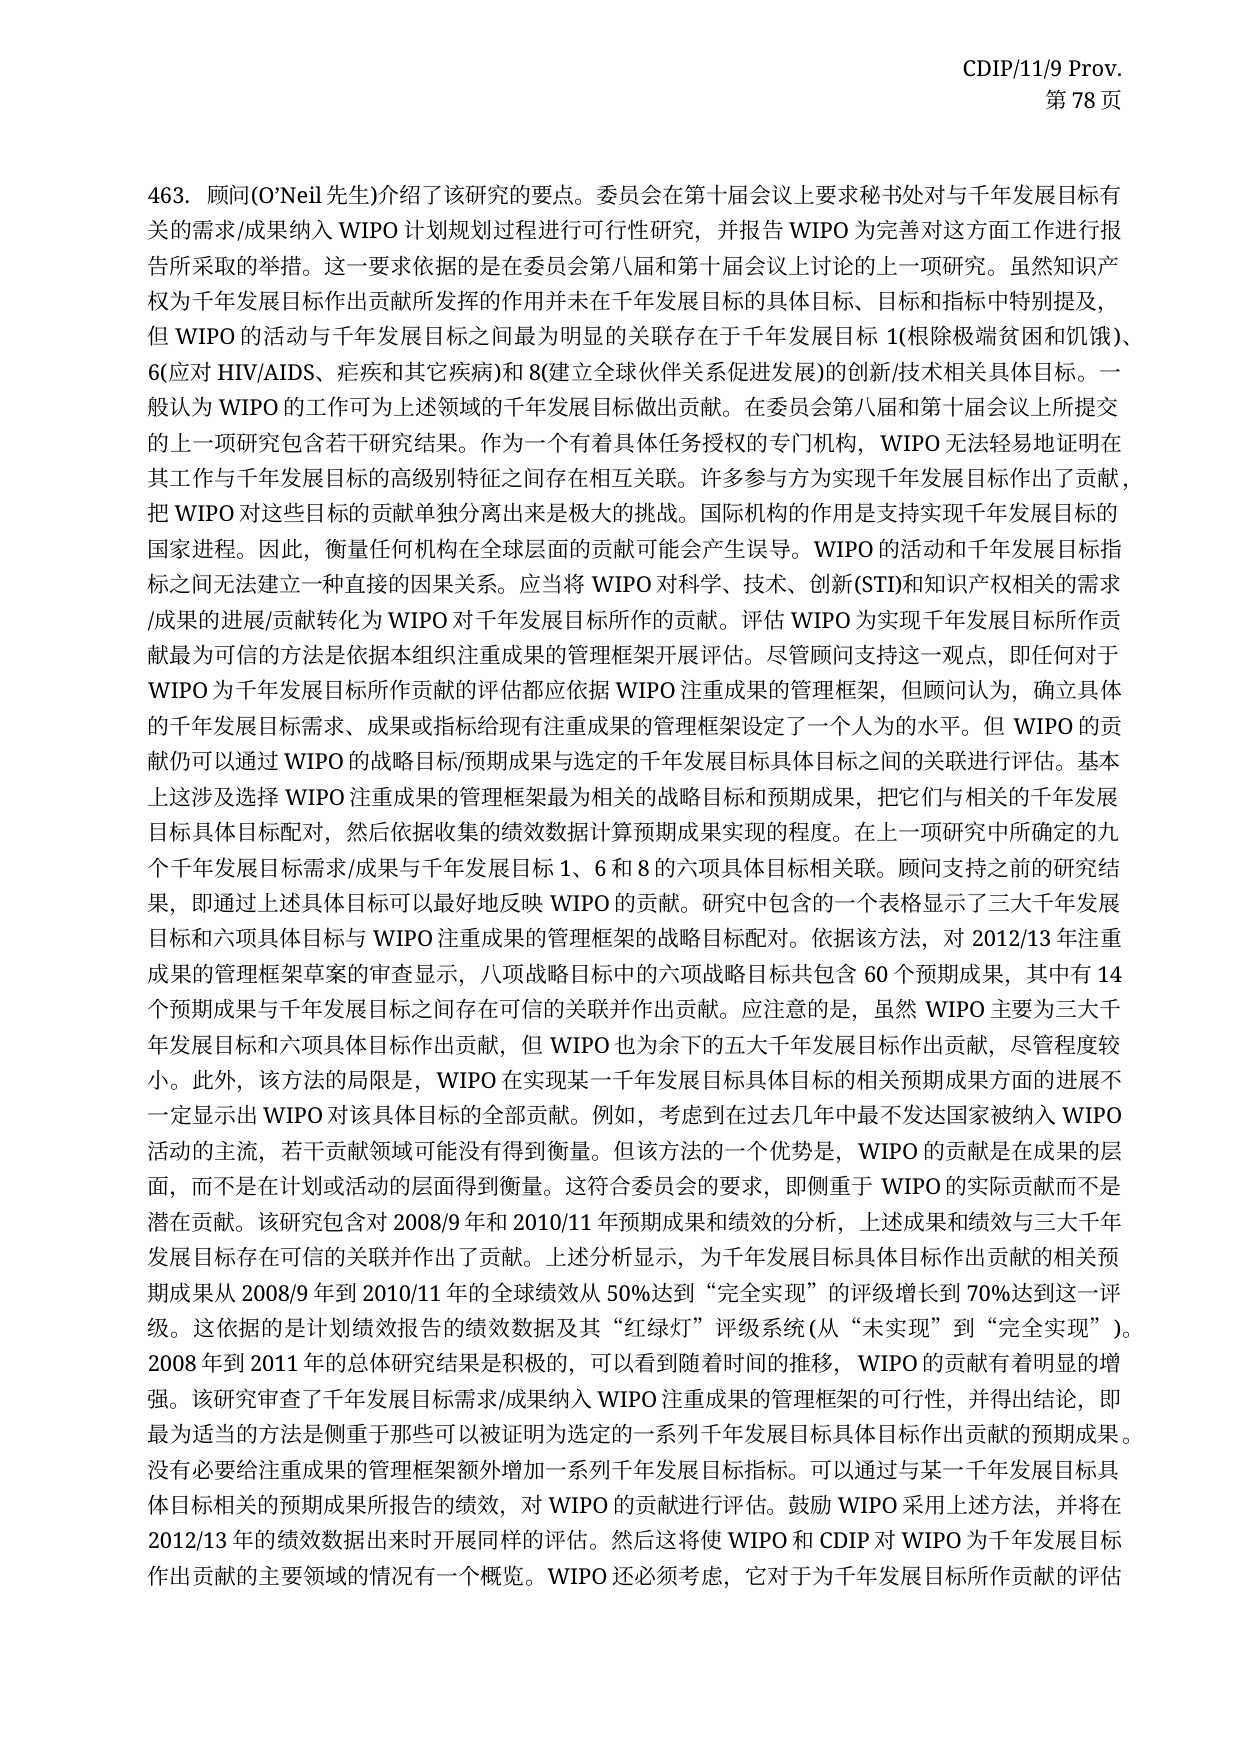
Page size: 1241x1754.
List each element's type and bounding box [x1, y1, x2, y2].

list [148, 174, 1122, 1591]
